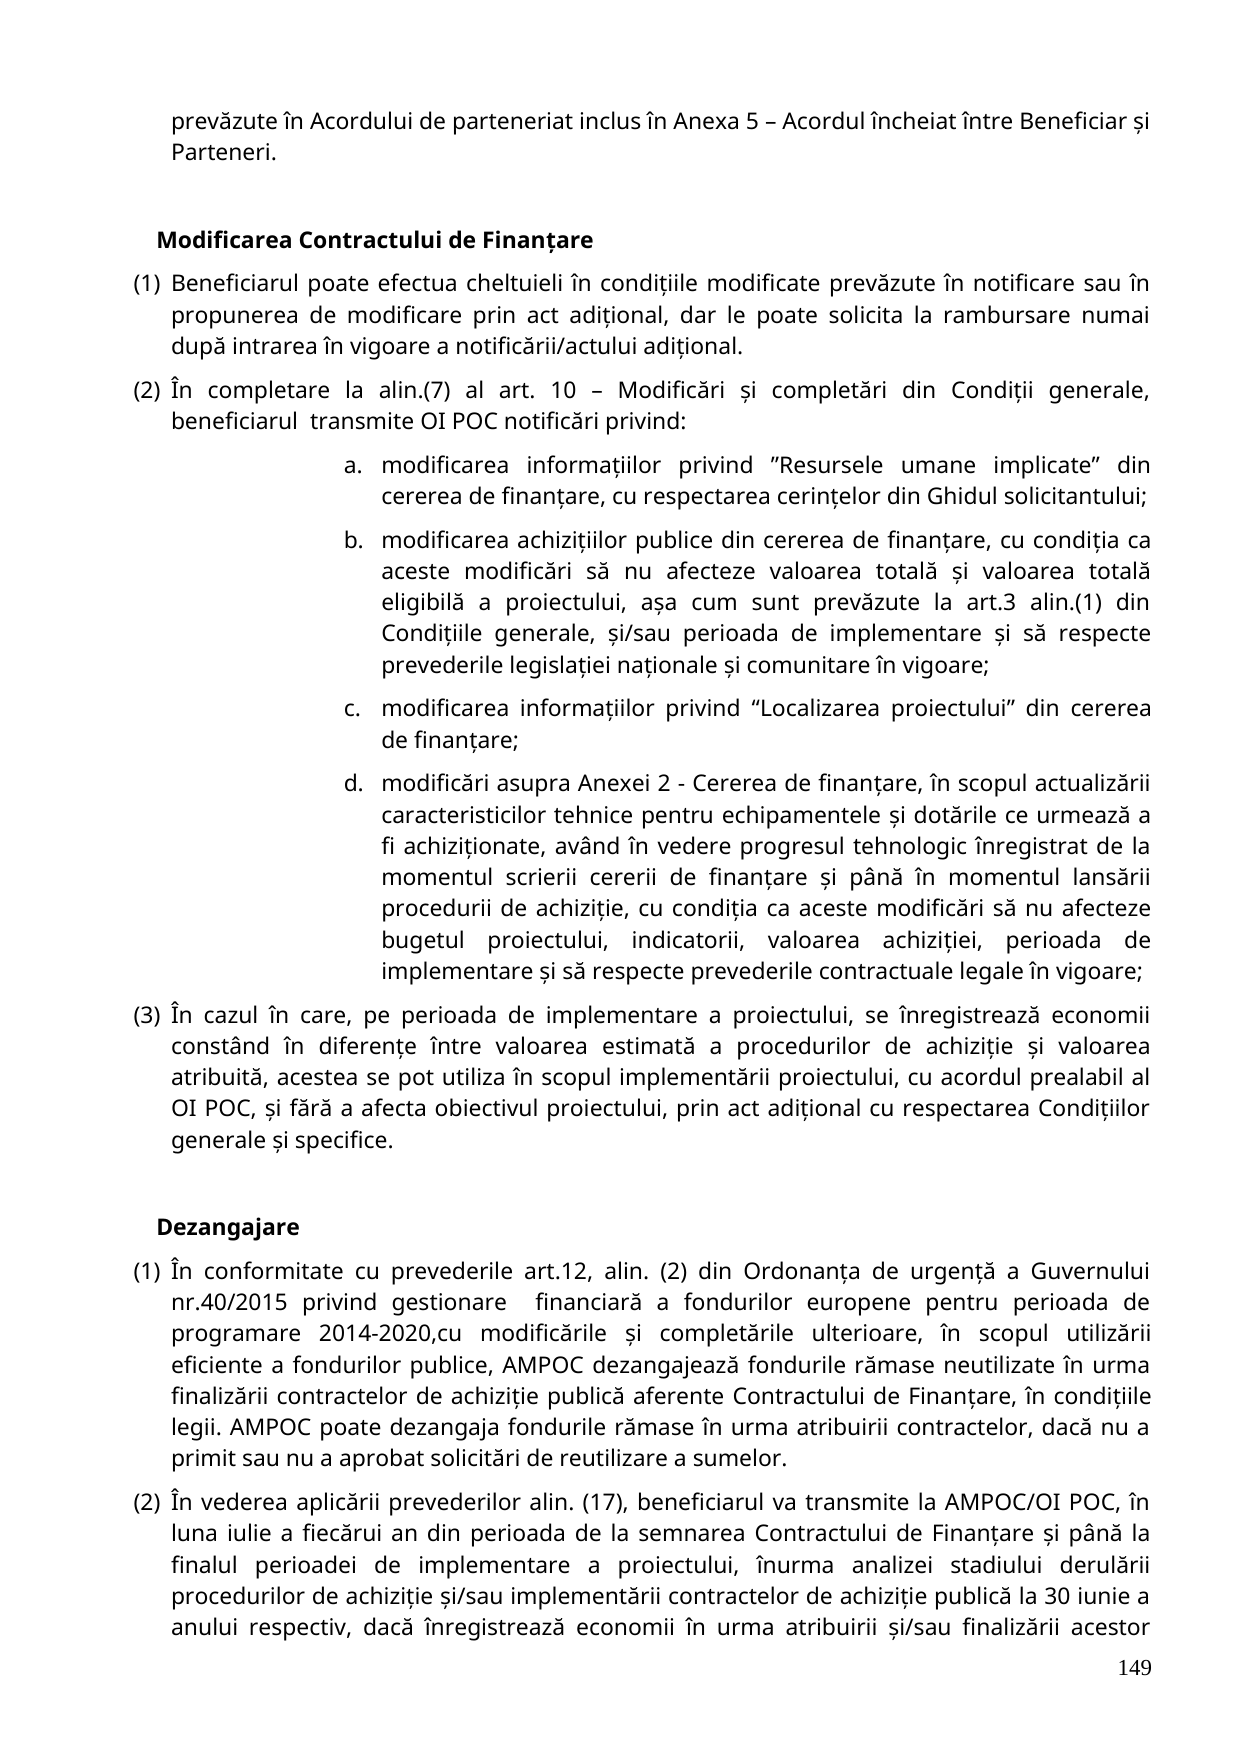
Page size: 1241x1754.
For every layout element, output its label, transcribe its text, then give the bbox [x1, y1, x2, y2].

list modificarea informațiilor privind “Localizarea proiectului” din cererea de finanțare; [343, 692, 1152, 755]
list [133, 1486, 1152, 1642]
text Dezangajare [156, 1211, 1152, 1242]
list Beneficiarul poate efectua cheltuieli în condițiile modificate prevăzute în notificare sau în propunerea de modificare prin act adițional, dar le poate solicita la rambursare numai după intrarea în vigoare a notificării/actului adițional. [133, 267, 1152, 361]
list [133, 105, 1152, 167]
list În completare la alin.(7) al art. 10 – Modificări și completări din Condiții generale, beneficiarul transmite OI POC notificări privind: [133, 373, 1152, 436]
text Modificarea Contractului de Finanțare [156, 223, 1152, 255]
list modificări asupra Anexei 2 - Cererea de finanţare, în scopul actualizării caracteristicilor tehnice pentru echipamentele şi dotările ce urmează a fi achiziţionate, având în vedere progresul tehnologic înregistrat de la momentul scrierii cererii de finanţare şi până în momentul lansării procedurii de achiziţie, cu condiţia ca aceste modificări să nu afecteze bugetul proiectului, indicatorii, valoarea achiziţiei, perioada de implementare şi să respecte prevederile contractuale legale în vigoare; [343, 767, 1152, 986]
list modificarea informațiilor privind ”Resursele umane implicate” din cererea de finanțare, cu respectarea cerințelor din Ghidul solicitantului; [343, 448, 1152, 511]
list În conformitate cu prevederile art.12, alin. (2) din Ordonanța de urgență a Guvernului nr.40/2015 privind gestionare financiară a fondurilor europene pentru perioada de programare 2014-2020,cu modificările şi completările ulterioare, în scopul utilizării eficiente a fondurilor publice, AMPOC dezangajează fondurile rămase neutilizate în urma finalizării contractelor de achiziţie publică aferente Contractului de Finanţare, în condiţiile legii. AMPOC poate dezangaja fondurile rămase în urma atribuirii contractelor, dacă nu a primit sau nu a aprobat solicitări de reutilizare a sumelor. [133, 1255, 1152, 1473]
list În cazul în care, pe perioada de implementare a proiectului, se înregistrează economii constând în diferențe între valoarea estimată a procedurilor de achiziție și valoarea atribuită, acestea se pot utiliza în scopul implementării proiectului, cu acordul prealabil al OI POC, și fără a afecta obiectivul proiectului, prin act adițional cu respectarea Condițiilor generale și specifice. [133, 998, 1152, 1155]
list modificarea achizițiilor publice din cererea de finanțare, cu condiţia ca aceste modificări să nu afecteze valoarea totală și valoarea totală eligibilă a proiectului, așa cum sunt prevăzute la art.3 alin.(1) din Condițiile generale, și/sau perioada de implementare şi să respecte prevederile legislației naționale și comunitare în vigoare; [343, 523, 1152, 680]
